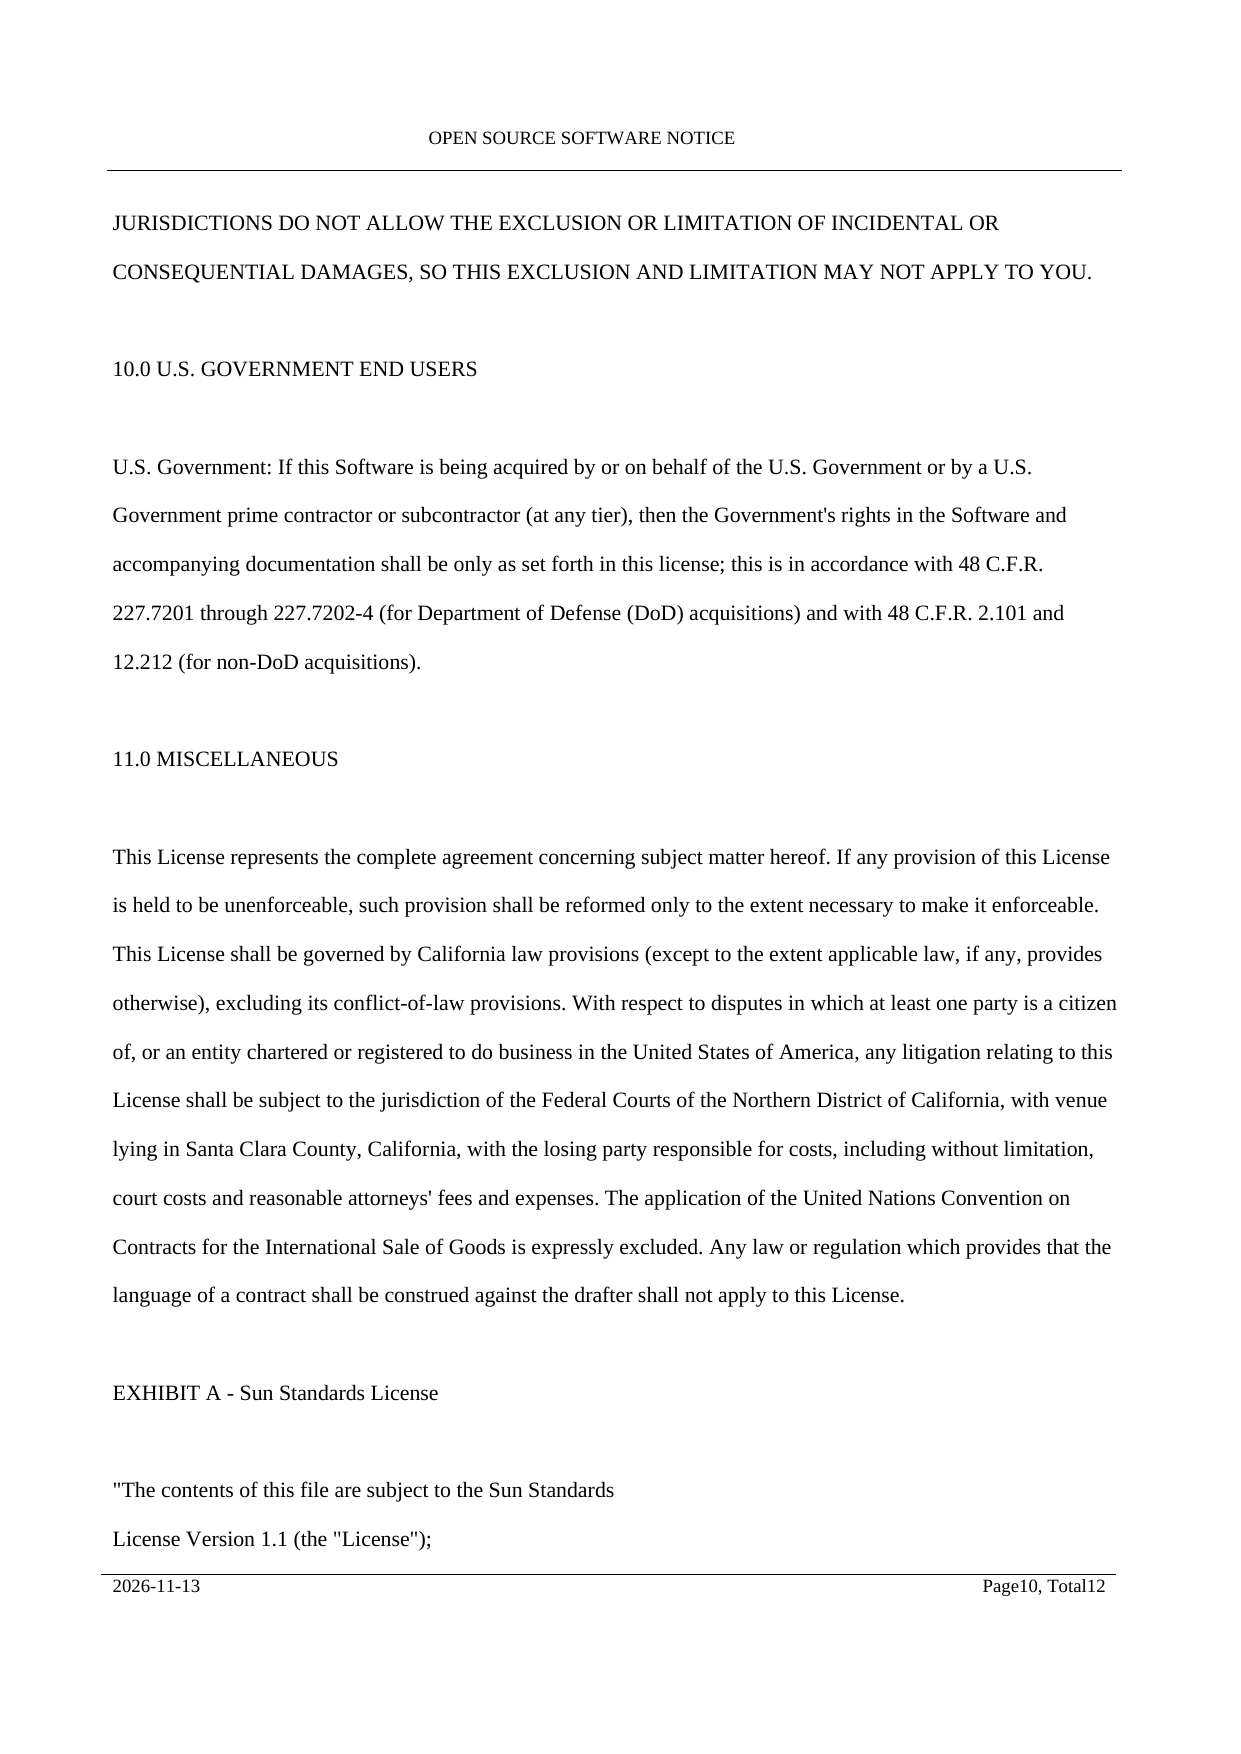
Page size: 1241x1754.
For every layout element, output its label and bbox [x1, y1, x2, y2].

text [112, 206, 1128, 1555]
